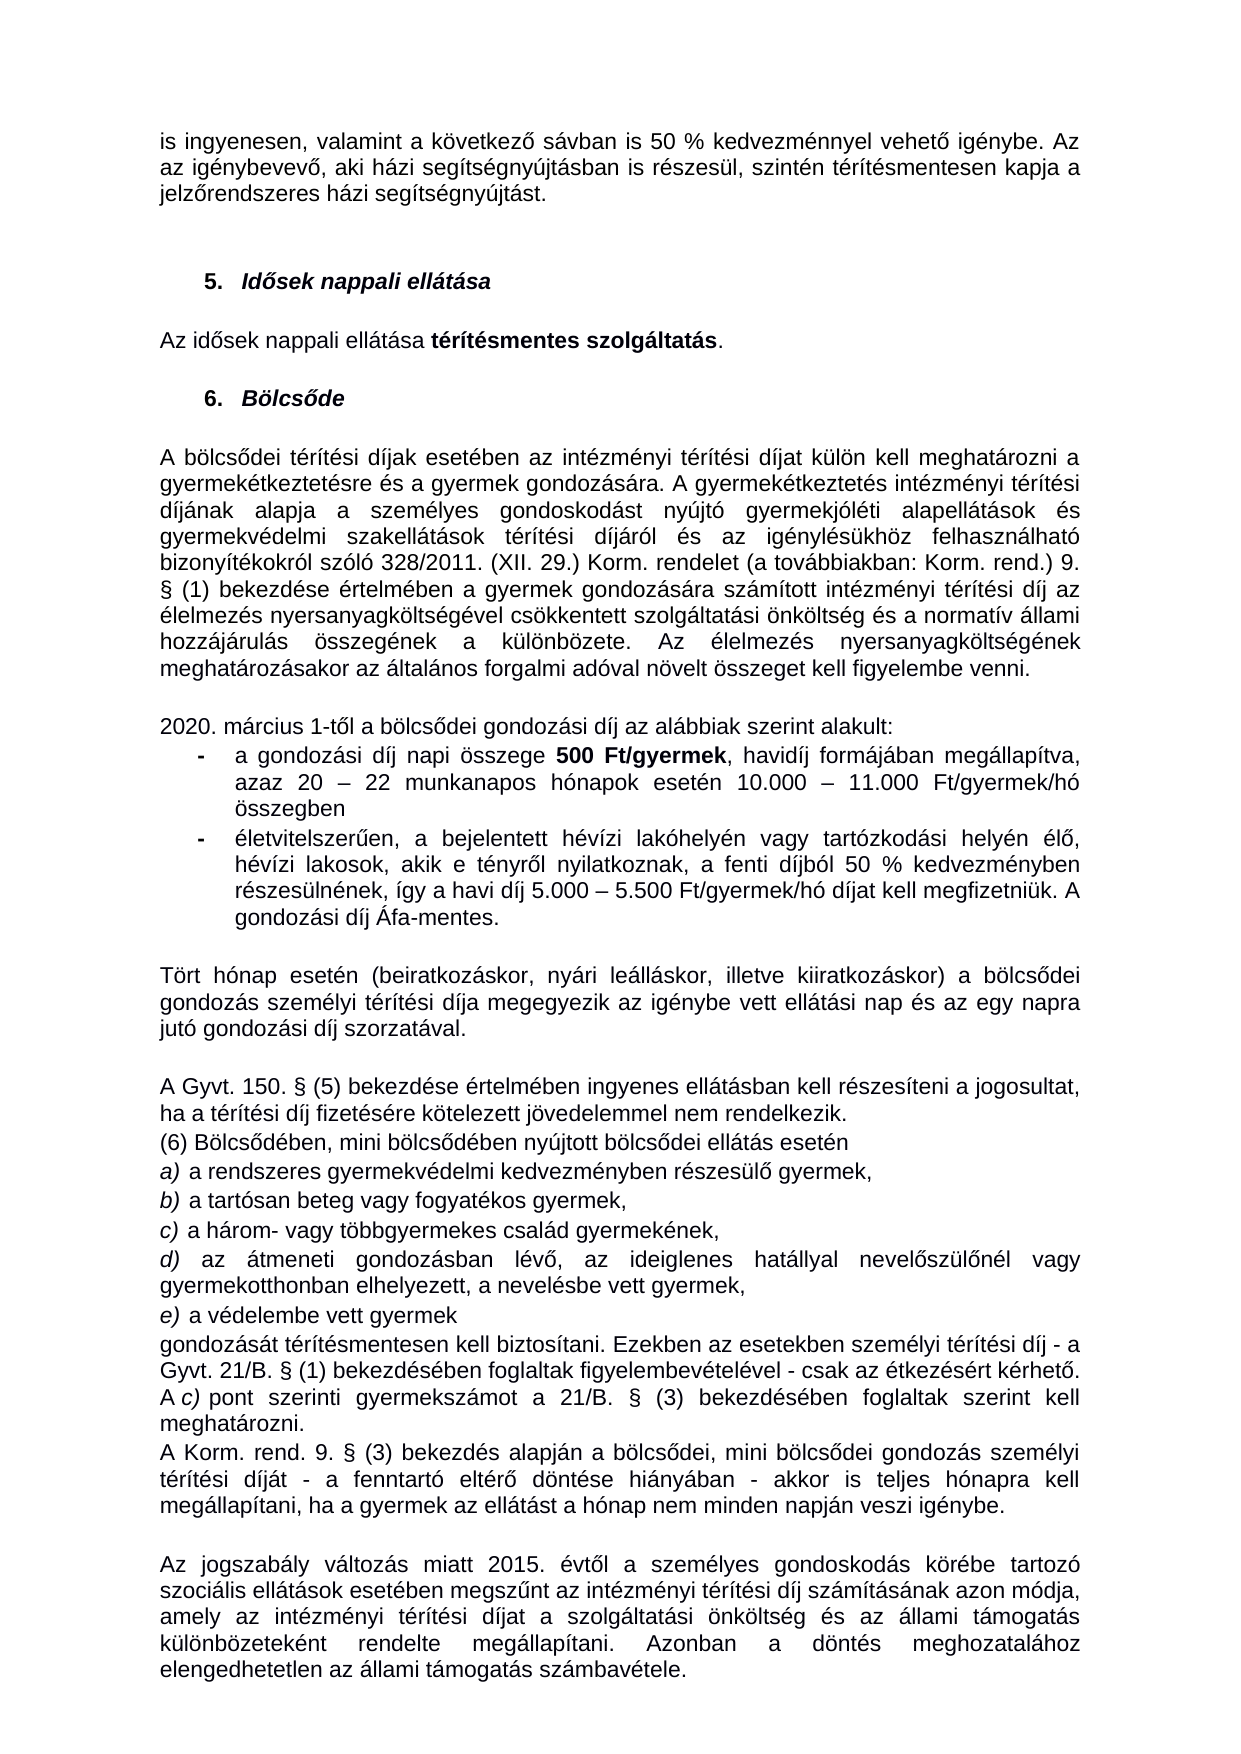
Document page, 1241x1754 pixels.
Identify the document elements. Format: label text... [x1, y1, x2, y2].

list a gondozási díj napi összege 500 Ft/gyermek, havidíj formájában megállapítva, azaz 20 – 22 munkanapos hónapok esetén 10.000 – 11.000 Ft/gyermek/hó összegben [197, 742, 1081, 822]
text A Gyvt. 150. § (5) bekezdése értelmében ingyenes ellátásban kell részesíteni a jogosultat, ha a térítési díj fizetésére kötelezett jövedelemmel nem rendelkezik. [159, 1073, 1081, 1126]
text gondozását térítésmentesen kell biztosítani. Ezekben az esetekben személyi térítési díj - a Gyvt. 21/B. § (1) bekezdésében foglaltak figyelembevételével - csak az étkezésért kérhető. A c) pont szerinti gyermekszámot a 21/B. § (3) bekezdésében foglaltak szerint kell meghatározni. [159, 1331, 1081, 1436]
text A bölcsődei térítési díjak esetében az intézményi térítési díjat külön kell meghatározni a gyermekétkeztetésre és a gyermek gondozására. A gyermekétkeztetés intézményi térítési díjának alapja a személyes gondoskodást nyújtó gyermekjóléti alapellátások és gyermekvédelmi szakellátások térítési díjáról és az igénylésükhöz felhasználható bizonyítékokról szóló 328/2011. (XII. 29.) Korm. rendelet (a továbbiakban: Korm. rend.) 9. § (1) bekezdése értelmében a gyermek gondozására számított intézményi térítési díj az élelmezés nyersanyagköltségével csökkentett szolgáltatási önköltség és a normatív állami hozzájárulás összegének a különbözete. Az élelmezés nyersanyagköltségének meghatározásakor az általános forgalmi adóval növelt összeget kell figyelembe venni. [159, 444, 1081, 681]
text 2020. március 1-től a bölcsődei gondozási díj az alábbiak szerint alakult: [159, 713, 1081, 739]
text a) a rendszeres gyermekvédelmi kedvezményben részesülő gyermek, [159, 1158, 1081, 1184]
text d) az átmeneti gondozásban lévő, az ideiglenes hatállyal nevelőszülőnél vagy gyermekotthonban elhelyezett, a nevelésbe vett gyermek, [159, 1246, 1081, 1299]
list Idősek nappali ellátása [204, 268, 1081, 294]
text A Korm. rend. 9. § (3) bekezdés alapján a bölcsődei, mini bölcsődei gondozás személyi térítési díját - a fenntartó eltérő döntése hiányában - akkor is teljes hónapra kell megállapítani, ha a gyermek az ellátást a hónap nem minden napján veszi igénybe. [159, 1439, 1081, 1518]
list Bölcsőde [204, 385, 1081, 412]
text e) a védelembe vett gyermek [159, 1302, 1081, 1328]
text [159, 128, 1081, 207]
text Az jogszabály változás miatt 2015. évtől a személyes gondoskodás körébe tartozó szociális ellátások esetében megszűnt az intézményi térítési díj számításának azon módja, amely az intézményi térítési díjat a szolgáltatási önköltség és az állami támogatás különbözeteként rendelte megállapítani. Azonban a döntés meghozatalához elengedhetetlen az állami támogatás számbavétele. [159, 1551, 1081, 1682]
text Tört hónap esetén (beiratkozáskor, nyári leálláskor, illetve kiiratkozáskor) a bölcsődei gondozás személyi térítési díja megegyezik az igénybe vett ellátási nap és az egy napra jutó gondozási díj szorzatával. [159, 962, 1081, 1041]
text b) a tartósan beteg vagy fogyatékos gyermek, [159, 1187, 1081, 1214]
text (6) Bölcsődében, mini bölcsődében nyújtott bölcsődei ellátás esetén [159, 1129, 1081, 1155]
text c) a három- vagy többgyermekes család gyermekének, [159, 1217, 1081, 1243]
text Az idősek nappali ellátása térítésmentes szolgáltatás. [159, 327, 1081, 353]
list életvitelszerűen, a bejelentett hévízi lakóhelyén vagy tartózkodási helyén élő, hévízi lakosok, akik e tényről nyilatkoznak, a fenti díjból 50 % kedvezményben részesülnének, így a havi díj 5.000 – 5.500 Ft/gyermek/hó díjat kell megfizetniük. A gondozási díj Áfa-mentes. [197, 824, 1081, 930]
